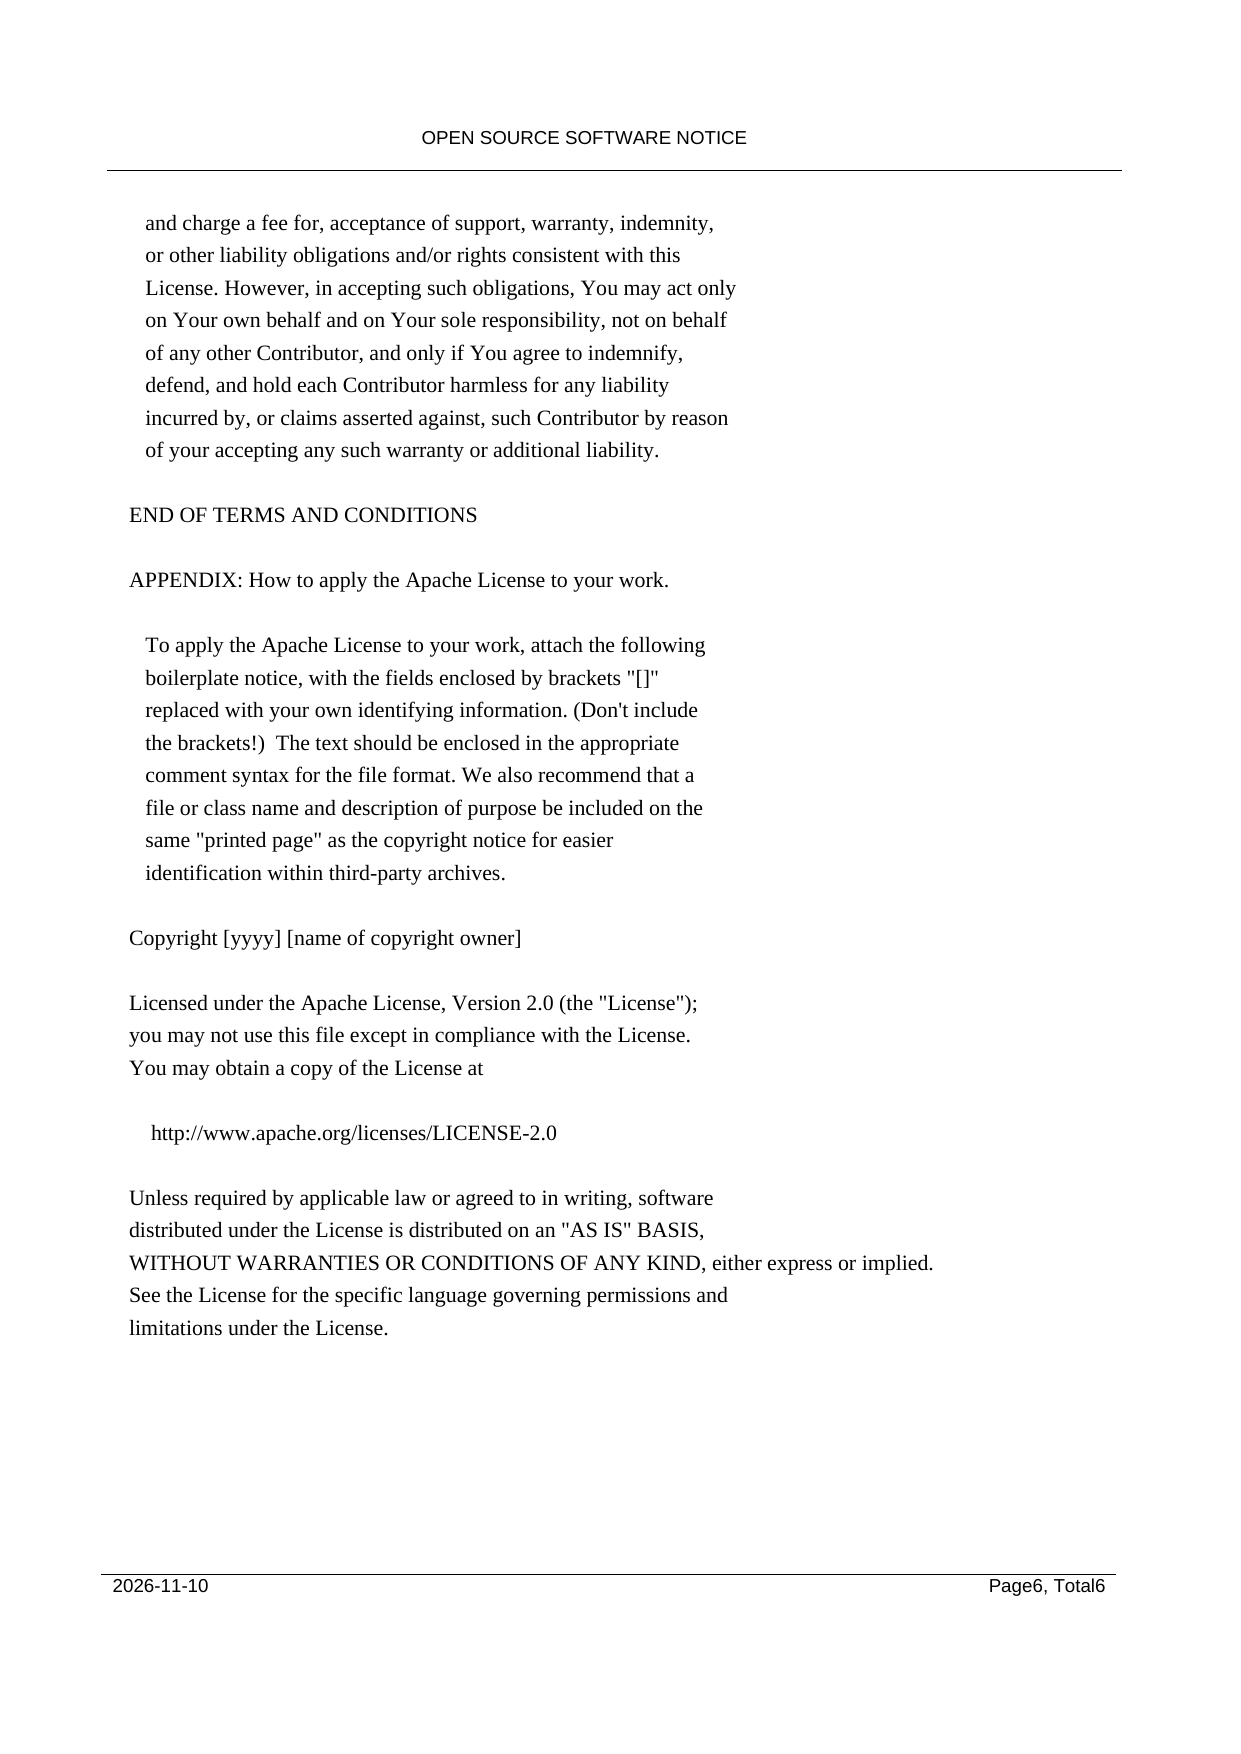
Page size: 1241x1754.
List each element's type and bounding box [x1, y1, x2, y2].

text [112, 206, 1128, 1344]
